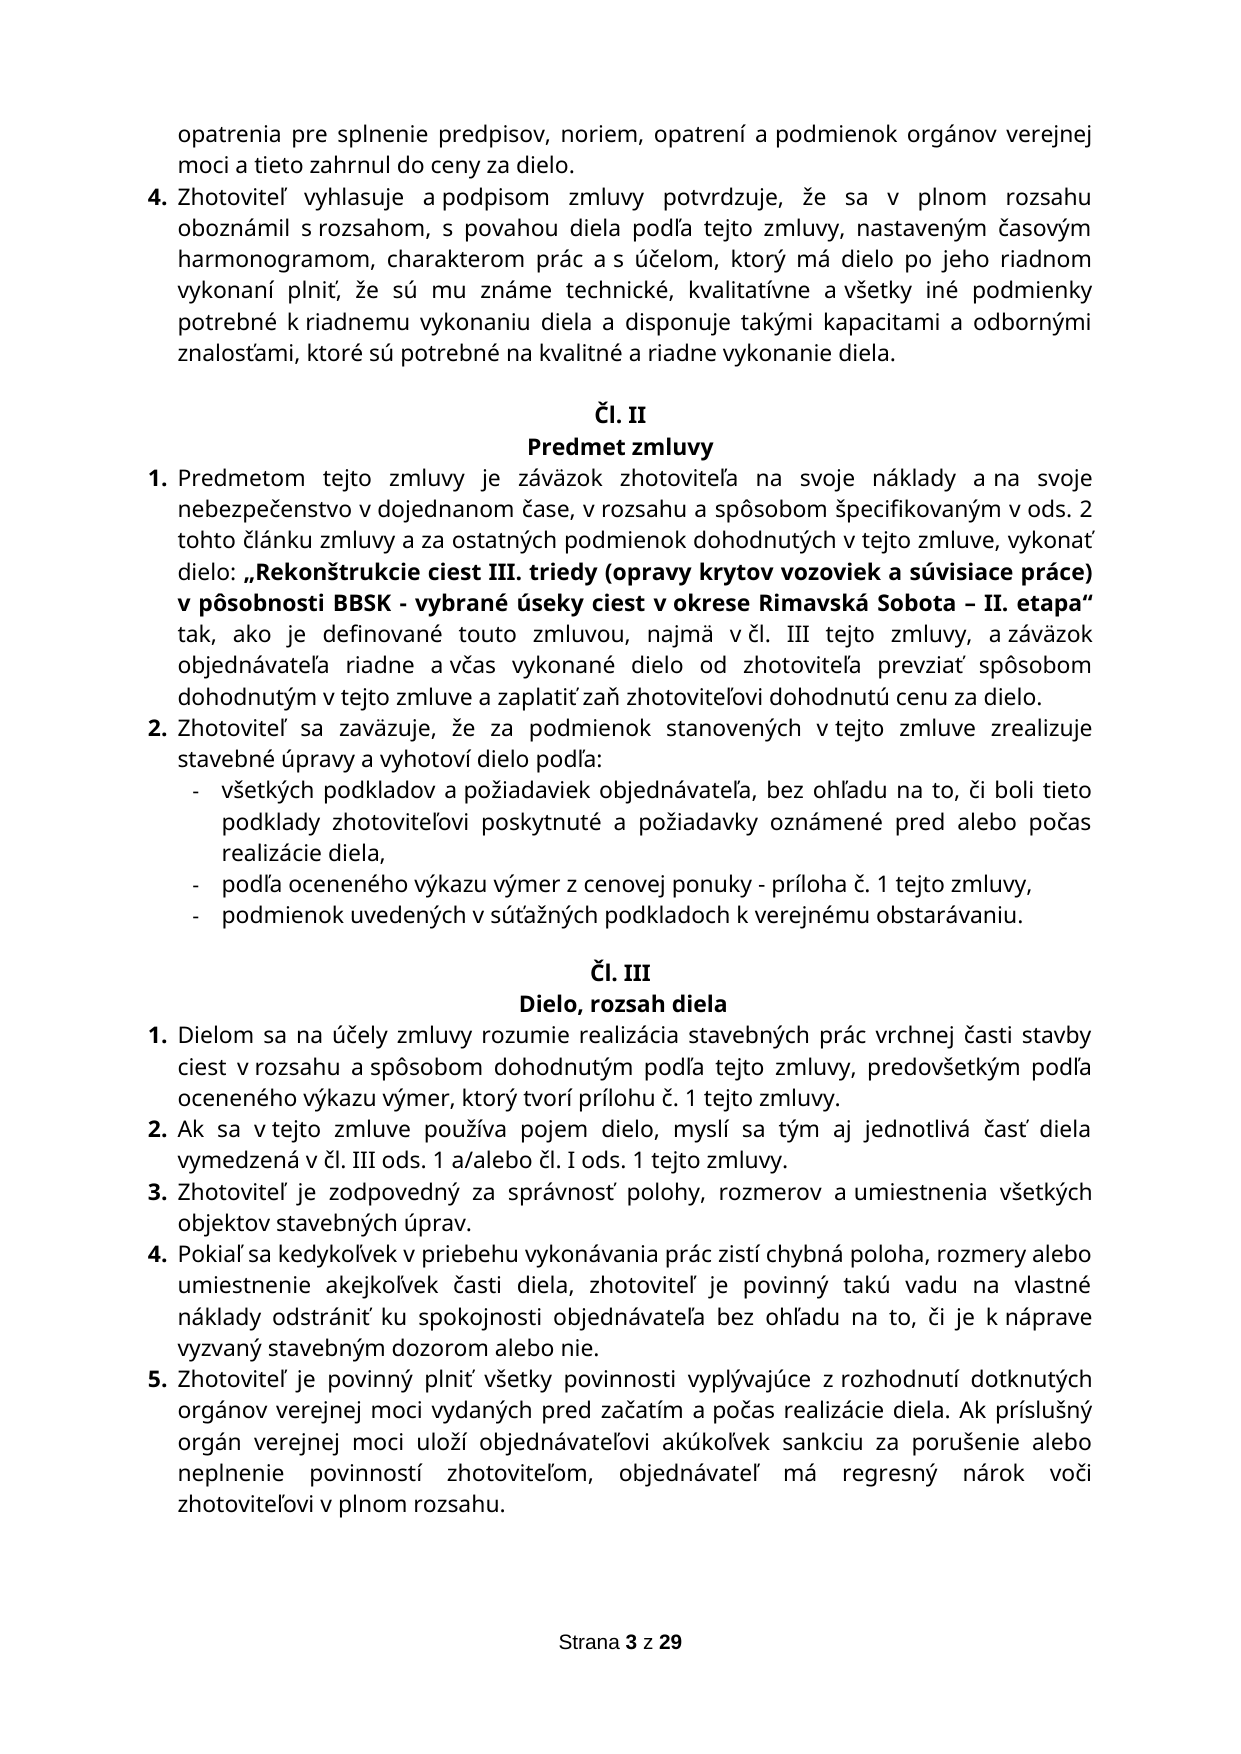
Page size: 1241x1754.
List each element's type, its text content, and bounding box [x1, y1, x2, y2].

list Zhotoviteľ je zodpovedný za správnosť polohy, rozmerov a umiestnenia všetkých objektov stavebných úprav. [148, 1176, 1093, 1238]
list Ak sa v tejto zmluve používa pojem dielo, myslí sa tým aj jednotlivá časť diela vymedzená v čl. III ods. 1 a/alebo čl. I ods. 1 tejto zmluvy. [148, 1113, 1093, 1176]
list Pokiaľ sa kedykoľvek v priebehu vykonávania prác zistí chybná poloha, rozmery alebo umiestnenie akejkoľvek časti diela, zhotoviteľ je povinný takú vadu na vlastné náklady odstrániť ku spokojnosti objednávateľa bez ohľadu na to, či je k náprave vyzvaný stavebným dozorom alebo nie. [148, 1238, 1093, 1363]
text Čl. III [148, 957, 1093, 988]
text Dielo, rozsah diela [148, 988, 1093, 1019]
list všetkých podkladov a požiadaviek objednávateľa, bez ohľadu na to, či boli tieto podklady zhotoviteľovi poskytnuté a požiadavky oznámené pred alebo počas realizácie diela, [192, 774, 1093, 868]
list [148, 118, 1093, 181]
list podľa oceneného výkazu výmer z cenovej ponuky - príloha č. 1 tejto zmluvy, [192, 868, 1093, 899]
text Čl. II [148, 399, 1093, 431]
list Zhotoviteľ vyhlasuje a podpisom zmluvy potvrdzuje, že sa v plnom rozsahu oboznámil s rozsahom, s povahou diela podľa tejto zmluvy, nastaveným časovým harmonogramom, charakterom prác a s účelom, ktorý má dielo po jeho riadnom vykonaní plniť, že sú mu známe technické, kvalitatívne a všetky iné podmienky potrebné k riadnemu vykonaniu diela a disponuje takými kapacitami a odbornými znalosťami, ktoré sú potrebné na kvalitné a riadne vykonanie diela. [148, 181, 1093, 368]
list Zhotoviteľ sa zaväzuje, že za podmienok stanovených v tejto zmluve zrealizuje stavebné úpravy a vyhotoví dielo podľa: [148, 712, 1093, 774]
list Predmetom tejto zmluvy je záväzok zhotoviteľa na svoje náklady a na svoje nebezpečenstvo v dojednanom čase, v rozsahu a spôsobom špecifikovaným v ods. 2 tohto článku zmluvy a za ostatných podmienok dohodnutých v tejto zmluve, vykonať dielo: „Rekonštrukcie ciest III. triedy (opravy krytov vozoviek a súvisiace práce) v pôsobnosti BBSK - vybrané úseky ciest v okrese Rimavská Sobota – II. etapa“ tak, ako je definované touto zmluvou, najmä v čl. III tejto zmluvy, a záväzok objednávateľa riadne a včas vykonané dielo od zhotoviteľa prevziať spôsobom dohodnutým v tejto zmluve a zaplatiť zaň zhotoviteľovi dohodnutú cenu za dielo. [148, 462, 1093, 712]
text Predmet zmluvy [148, 431, 1093, 462]
list Zhotoviteľ je povinný plniť všetky povinnosti vyplývajúce z rozhodnutí dotknutých orgánov verejnej moci vydaných pred začatím a počas realizácie diela. Ak príslušný orgán verejnej moci uloží objednávateľovi akúkoľvek sankciu za porušenie alebo neplnenie povinností zhotoviteľom, objednávateľ má regresný nárok voči zhotoviteľovi v plnom rozsahu. [148, 1363, 1093, 1519]
list Dielom sa na účely zmluvy rozumie realizácia stavebných prác vrchnej časti stavby ciest v rozsahu a spôsobom dohodnutým podľa tejto zmluvy, predovšetkým podľa oceneného výkazu výmer, ktorý tvorí prílohu č. 1 tejto zmluvy. [148, 1019, 1093, 1113]
list podmienok uvedených v súťažných podkladoch k verejnému obstarávaniu. [192, 899, 1093, 931]
